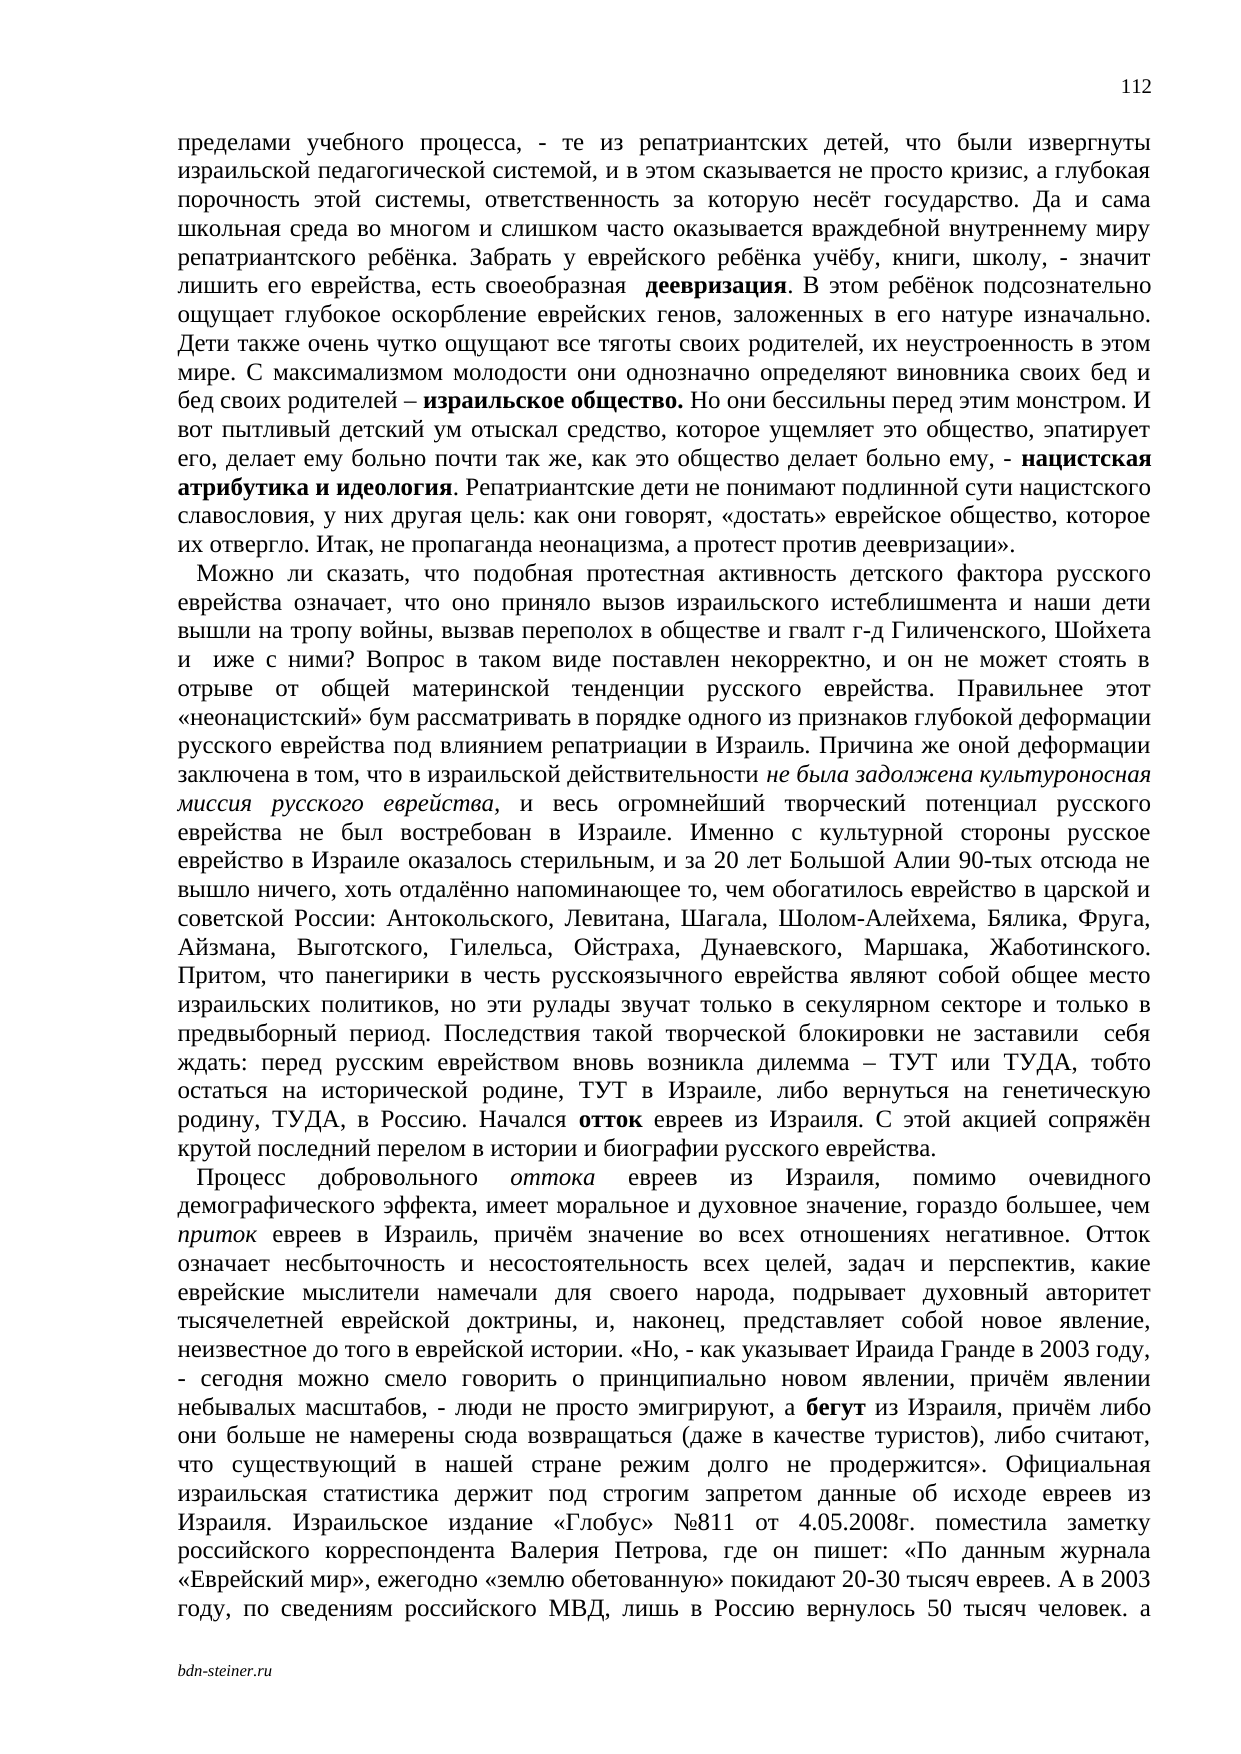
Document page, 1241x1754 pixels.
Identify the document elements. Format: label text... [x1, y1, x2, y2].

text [177, 127, 1152, 558]
text Можно ли сказать, что подобная протестная активность детского фактора русского еврейства означает, что оно приняло вызов израильского истеблишмента и наши дети вышли на тропу войны, вызвав переполох в обществе и гвалт г-д Гиличенского, Шойхета и иже с ними? Вопрос в таком виде поставлен некорректно, и он не может стоять в отрыве от общей материнской тенденции русского еврейства. Правильнее этот «неонацистский» бум рассматривать в порядке одного из признаков глубокой деформации русского еврейства под влиянием репатриации в Израиль. Причина же оной деформации заключена в том, что в израильской действительности не была задолжена культуроносная миссия русского еврейства, и весь огромнейший творческий потенциал русского еврейства не был востребован в Израиле. Именно с культурной стороны русское еврейство в Израиле оказалось стерильным, и за 20 лет Большой Алии 90-тых отсюда не вышло ничего, хоть отдалённо напоминающее то, чем обогатилось еврейство в царской и советской России: Антокольского, Левитана, Шагала, Шолом-Алейхема, Бялика, Фруга, Айзмана, Выготского, Гилельса, Ойстраха, Дунаевского, Маршака, Жаботинского. Притом, что панегирики в честь русскоязычного еврейства являют собой общее место израильских политиков, но эти рулады звучат только в секулярном секторе и только в предвыборный период. Последствия такой творческой блокировки не заставили себя ждать: перед русским еврейством вновь возникла дилемма – ТУТ или ТУДА, тобто остаться на исторической родине, ТУТ в Израиле, либо вернуться на генетическую родину, ТУДА, в Россию. Начался отток евреев из Израиля. С этой акцией сопряжён крутой последний перелом в истории и биографии русского еврейства. [177, 558, 1152, 1162]
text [177, 1162, 1152, 1622]
